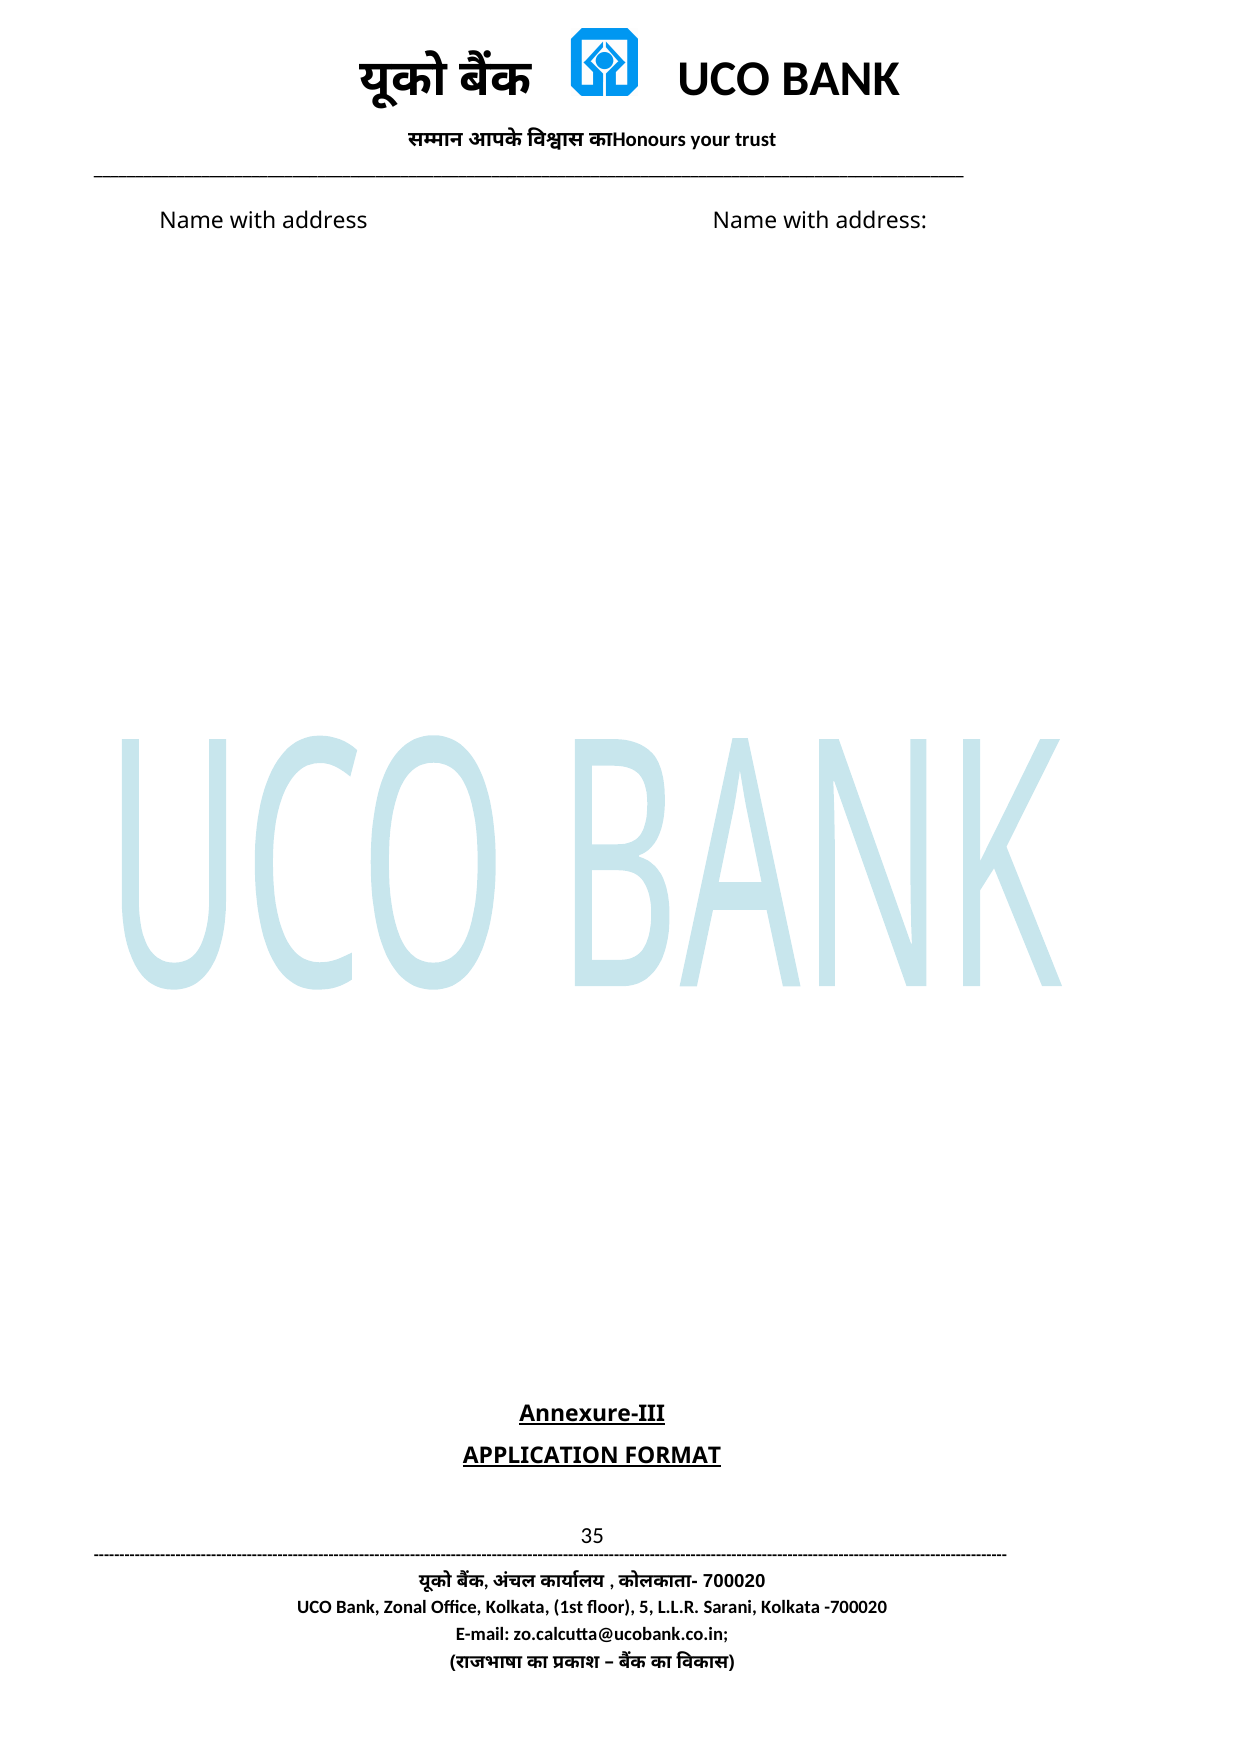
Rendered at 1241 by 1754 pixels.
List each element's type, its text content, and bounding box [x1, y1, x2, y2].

subtitle Annexure-III [94, 1397, 1090, 1428]
subtitle APPLICATION FORMAT [94, 1439, 1090, 1470]
picture [570, 28, 638, 96]
text Name with address Name with address: [94, 204, 1090, 236]
